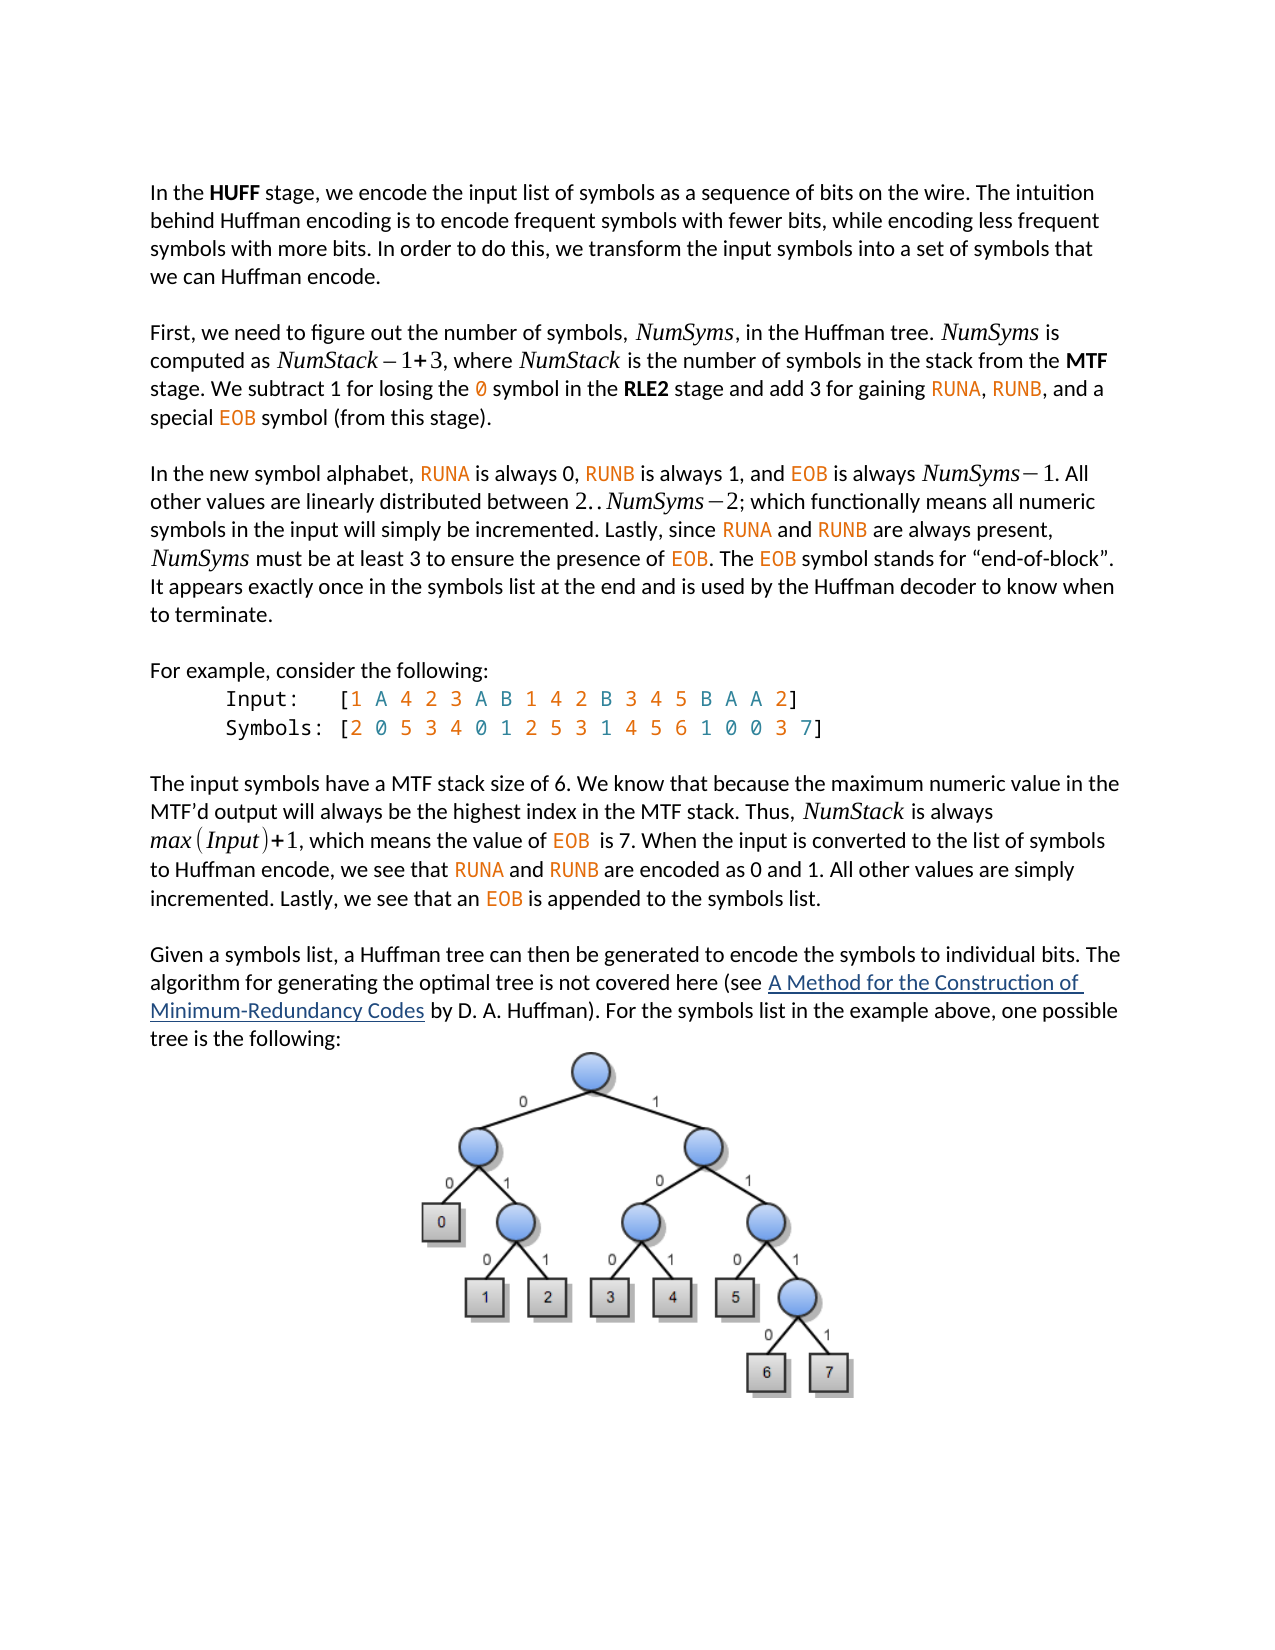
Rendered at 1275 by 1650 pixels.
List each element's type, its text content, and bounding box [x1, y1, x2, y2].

text The input symbols have a MTF stack size of 6. We know that because the maximum numeric value in the MTF’d output will always be the highest index in the MTF stack. Thus, is always , which means the value of EOB is 7. When the input is converted to the list of symbols to Huffman encode, we see that RUNA and RUNB are encoded as 0 and 1. All other values are simply incremented. Lastly, we see that an EOB is appended to the symbols list. [150, 769, 1125, 912]
text Symbols: [2 0 5 3 4 0 1 2 5 3 1 4 5 6 1 0 0 3 7] [225, 713, 1125, 741]
text In the new symbol alphabet, RUNA is always 0, RUNB is always 1, and EOB is always . All other values are linearly distributed between ; which functionally means all numeric symbols in the input will simply be incremented. Lastly, since RUNA and RUNB are always present, must be at least 3 to ensure the presence of EOB. The EOB symbol stands for “end-of-block”. It appears exactly once in the symbols list at the end and is used by the Huffman decoder to know when to terminate. [150, 459, 1125, 628]
text Given a symbols list, a Huffman tree can then be generated to encode the symbols to individual bits. The algorithm for generating the optimal tree is not covered here (see A Method for the Construction of Minimum-Redundancy Codes by D. A. Huffman). For the symbols list in the example above, one possible tree is the following: [150, 940, 1125, 1052]
text For example, consider the following: [150, 656, 1125, 684]
picture [421, 1052, 854, 1398]
text Input: [1 A 4 2 3 A B 1 4 2 B 3 4 5 B A A 2] [225, 684, 1125, 713]
text In the HUFF stage, we encode the input list of symbols as a sequence of bits on the wire. The intuition behind Huffman encoding is to encode frequent symbols with fewer bits, while encoding less frequent symbols with more bits. In order to do this, we transform the input symbols into a set of symbols that we can Huffman encode. [150, 178, 1125, 290]
text First, we need to figure out the number of symbols, , in the Huffman tree. is computed as , where is the number of symbols in the stack from the MTF stage. We subtract 1 for losing the 0 symbol in the RLE2 stage and add 3 for gaining RUNA, RUNB, and a special EOB symbol (from this stage). [150, 318, 1125, 431]
